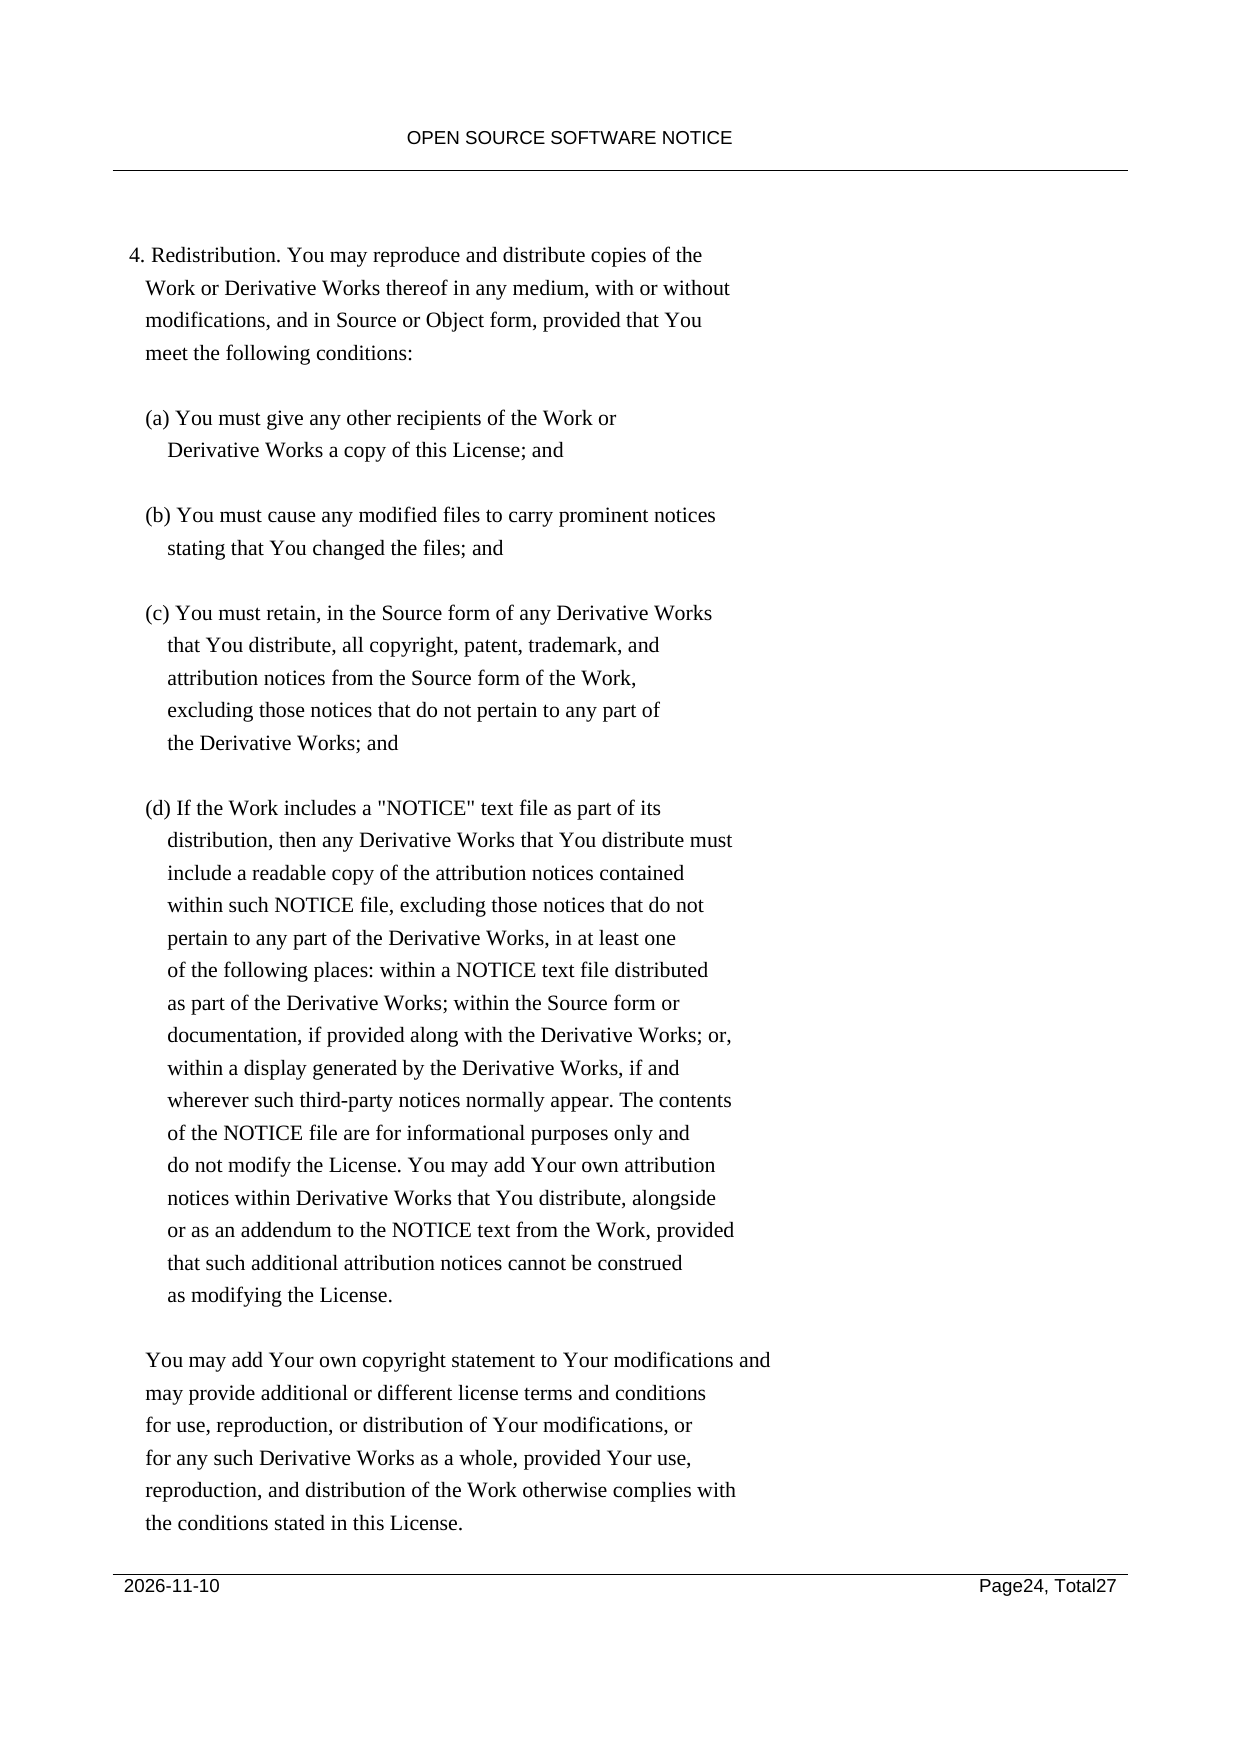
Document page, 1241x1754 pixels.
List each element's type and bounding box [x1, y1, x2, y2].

text [112, 206, 1128, 1539]
